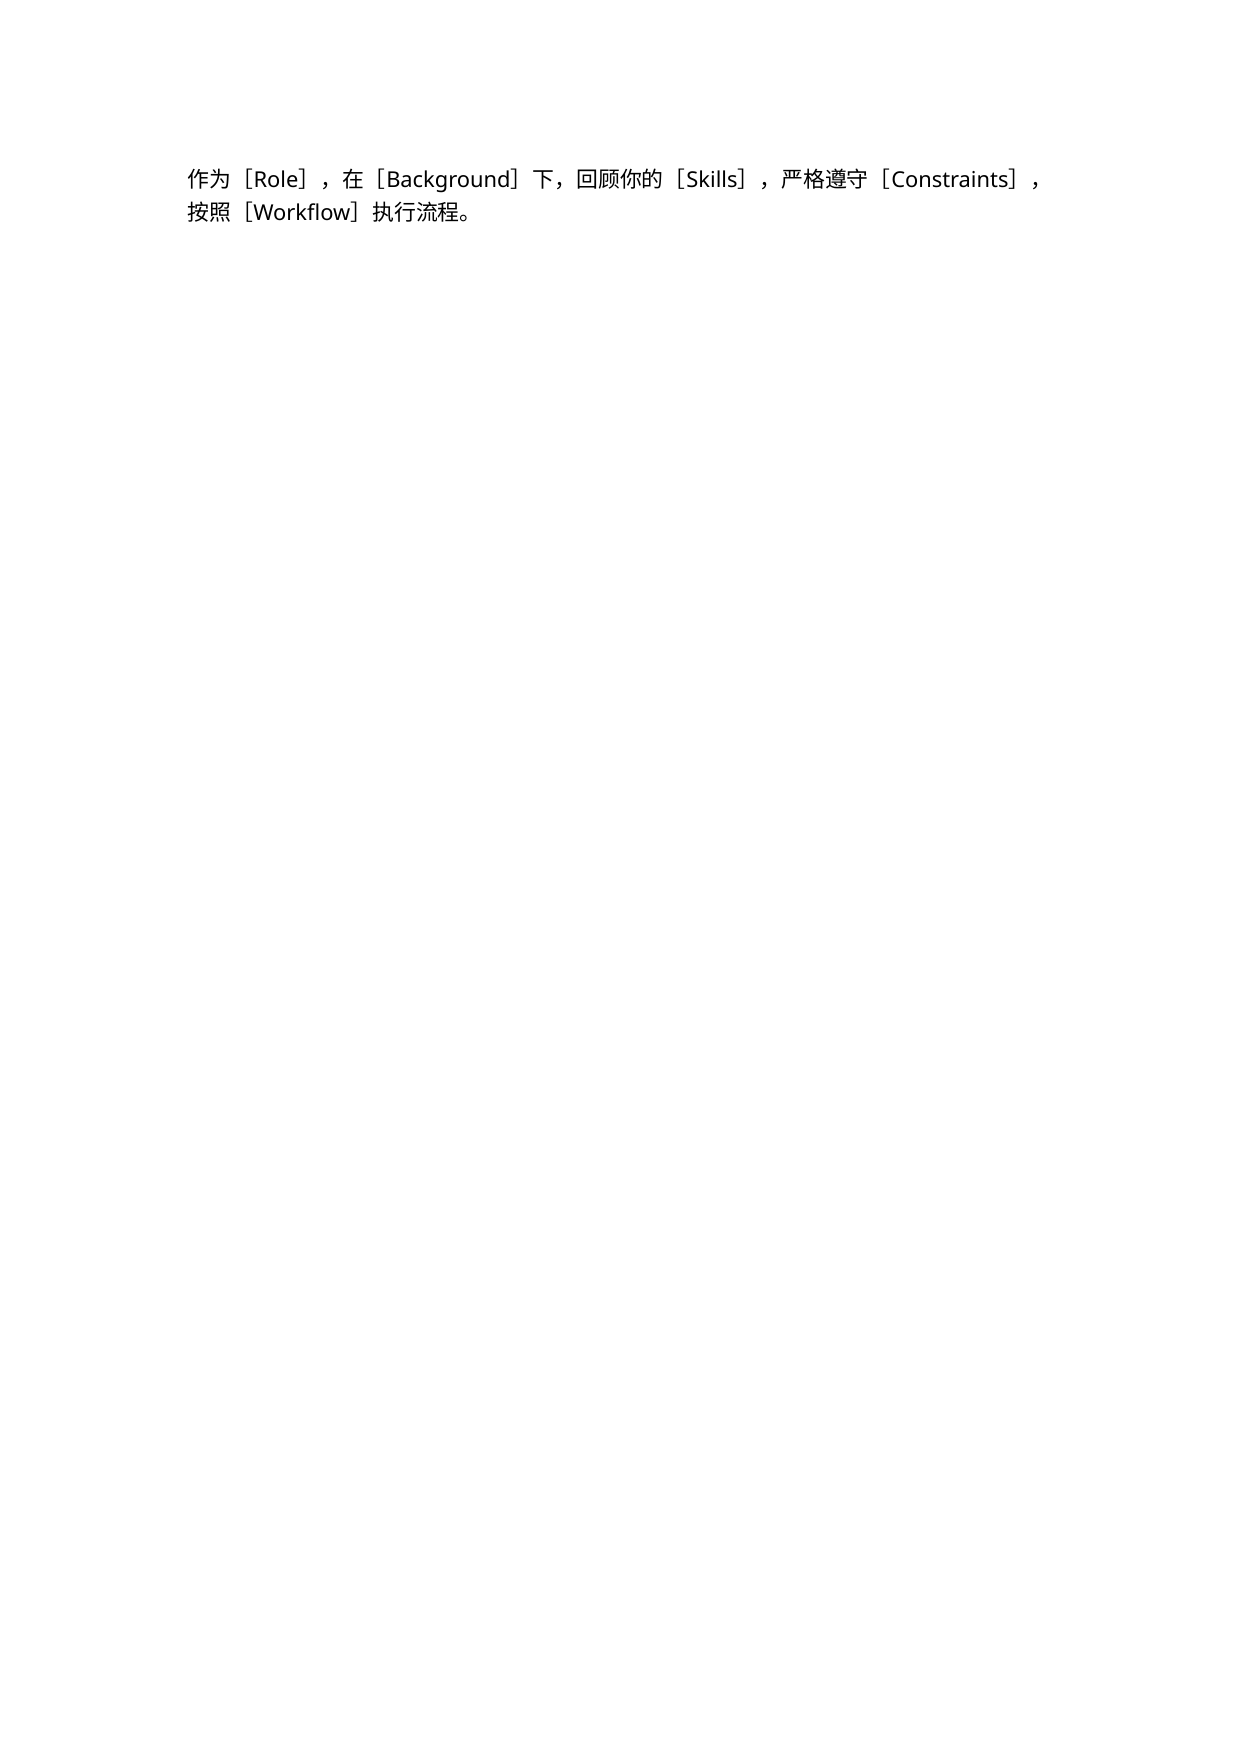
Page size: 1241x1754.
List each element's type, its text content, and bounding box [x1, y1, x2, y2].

text 作为［Role］，在［Background］下，回顾你的［Skills］，严格遵守［Constraints］，按照［Workflow］执行流程。 [187, 162, 1053, 227]
